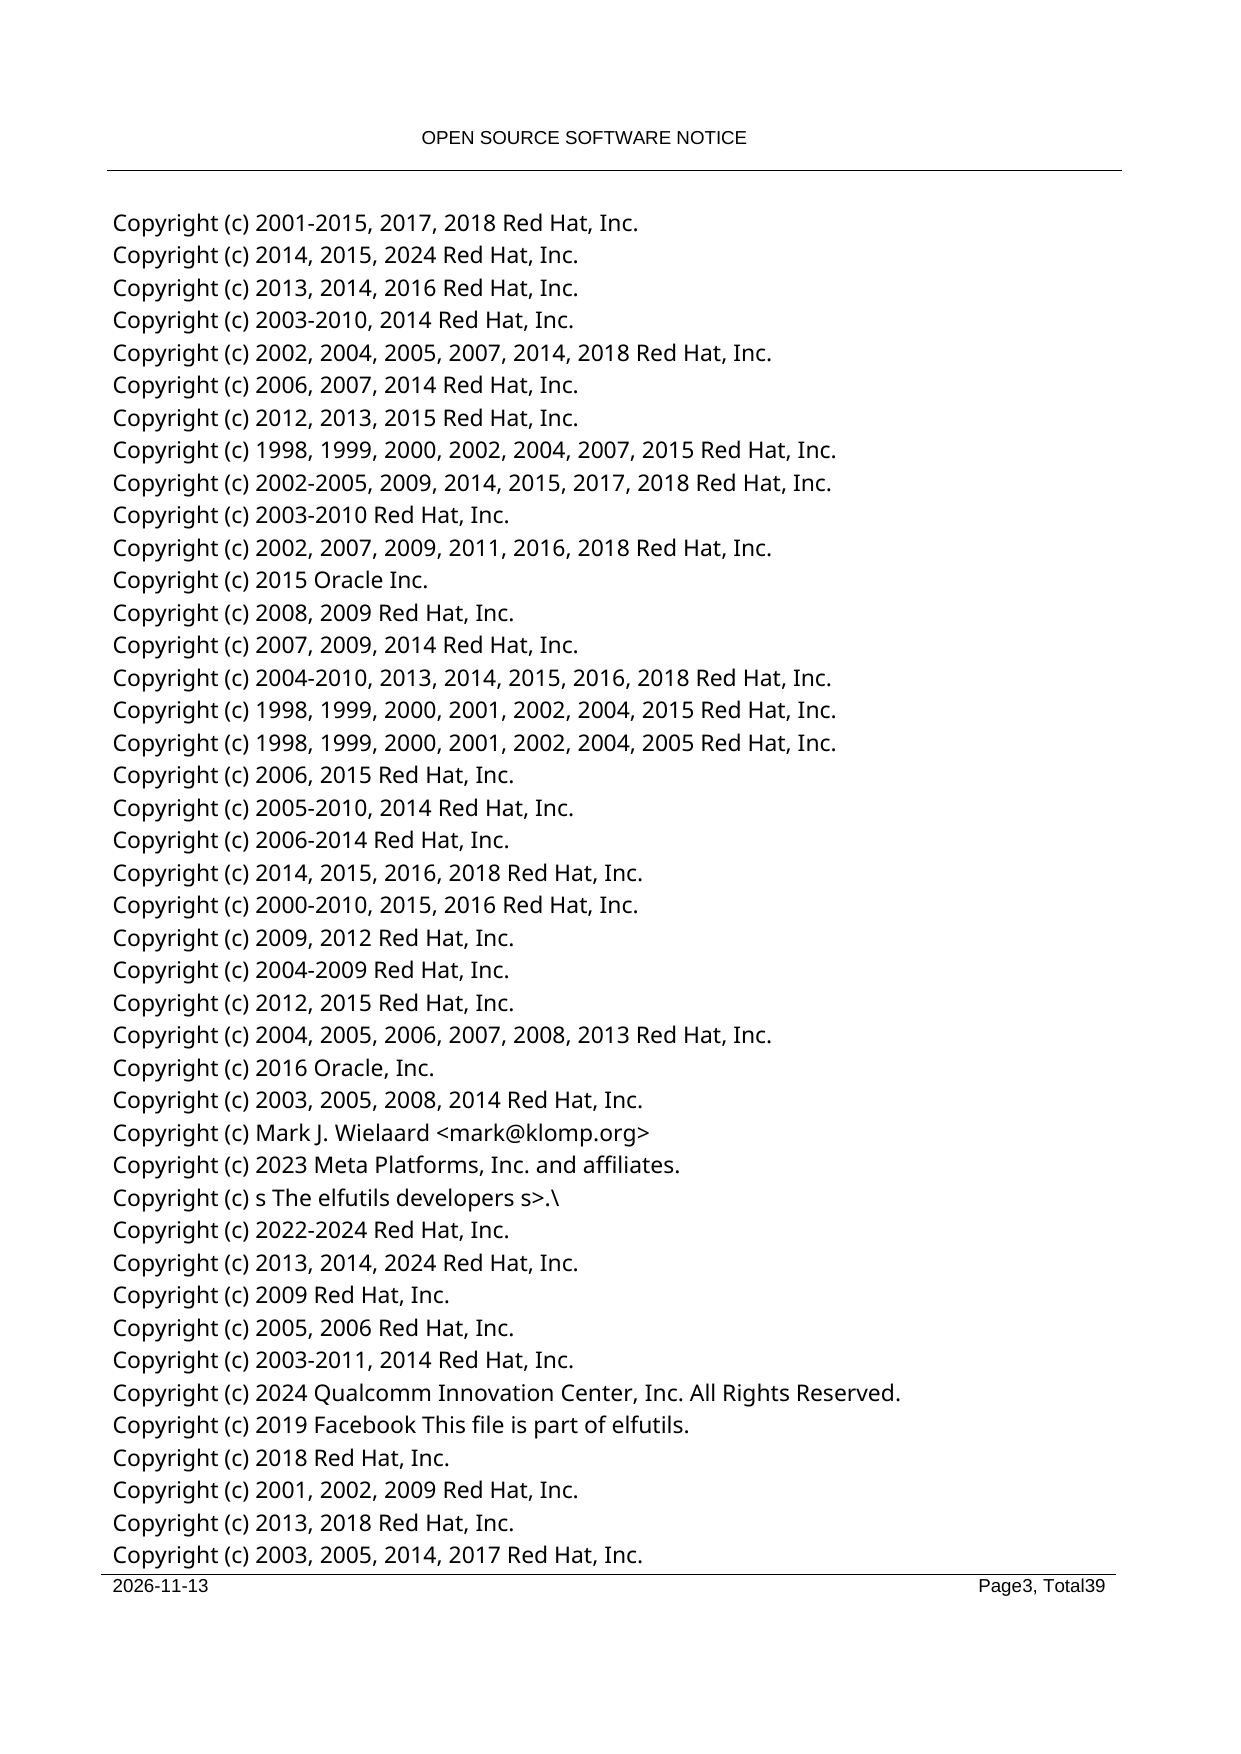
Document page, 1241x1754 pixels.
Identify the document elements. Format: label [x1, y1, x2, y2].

text [112, 206, 1128, 1571]
